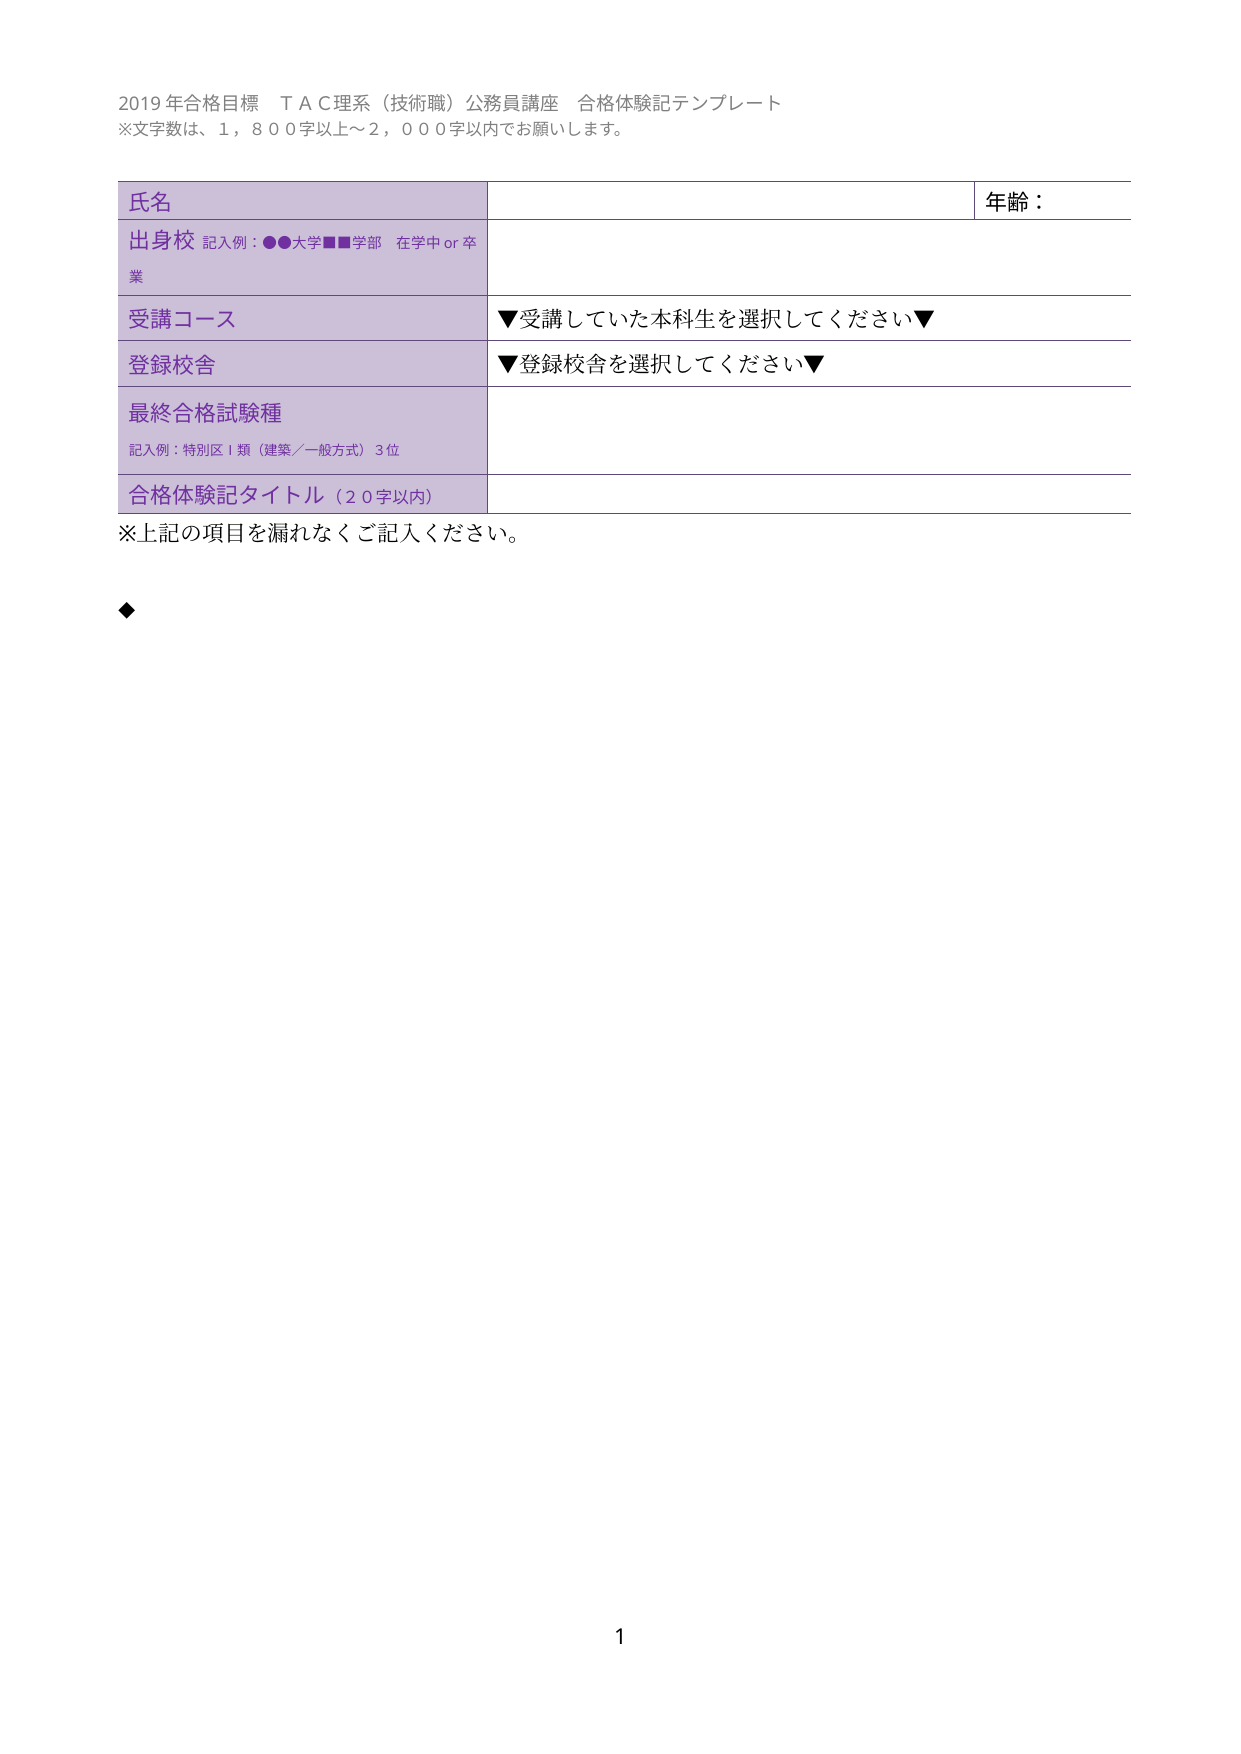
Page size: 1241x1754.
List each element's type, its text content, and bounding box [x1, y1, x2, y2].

table_cell [488, 387, 1131, 474]
table_cell [488, 220, 1131, 295]
text ◆ [118, 589, 1122, 626]
table_cell [488, 475, 1131, 513]
table_cell 受講コース [118, 296, 487, 340]
table_cell 登録校舎 [118, 341, 487, 386]
table_cell 最終合格試験種 記入例：特別区Ⅰ類（建築／一般方式）３位 [118, 387, 487, 474]
table_header 年齢： [975, 182, 1131, 219]
table_cell 出身校 記入例：●●大学■■学部 在学中or卒業 [118, 220, 487, 295]
table_cell 合格体験記タイトル（２０字以内） [118, 475, 487, 513]
table_header 氏名 [118, 182, 487, 219]
table_header [488, 182, 974, 219]
text ※上記の項目を漏れなくご記入ください。 [118, 514, 1122, 551]
